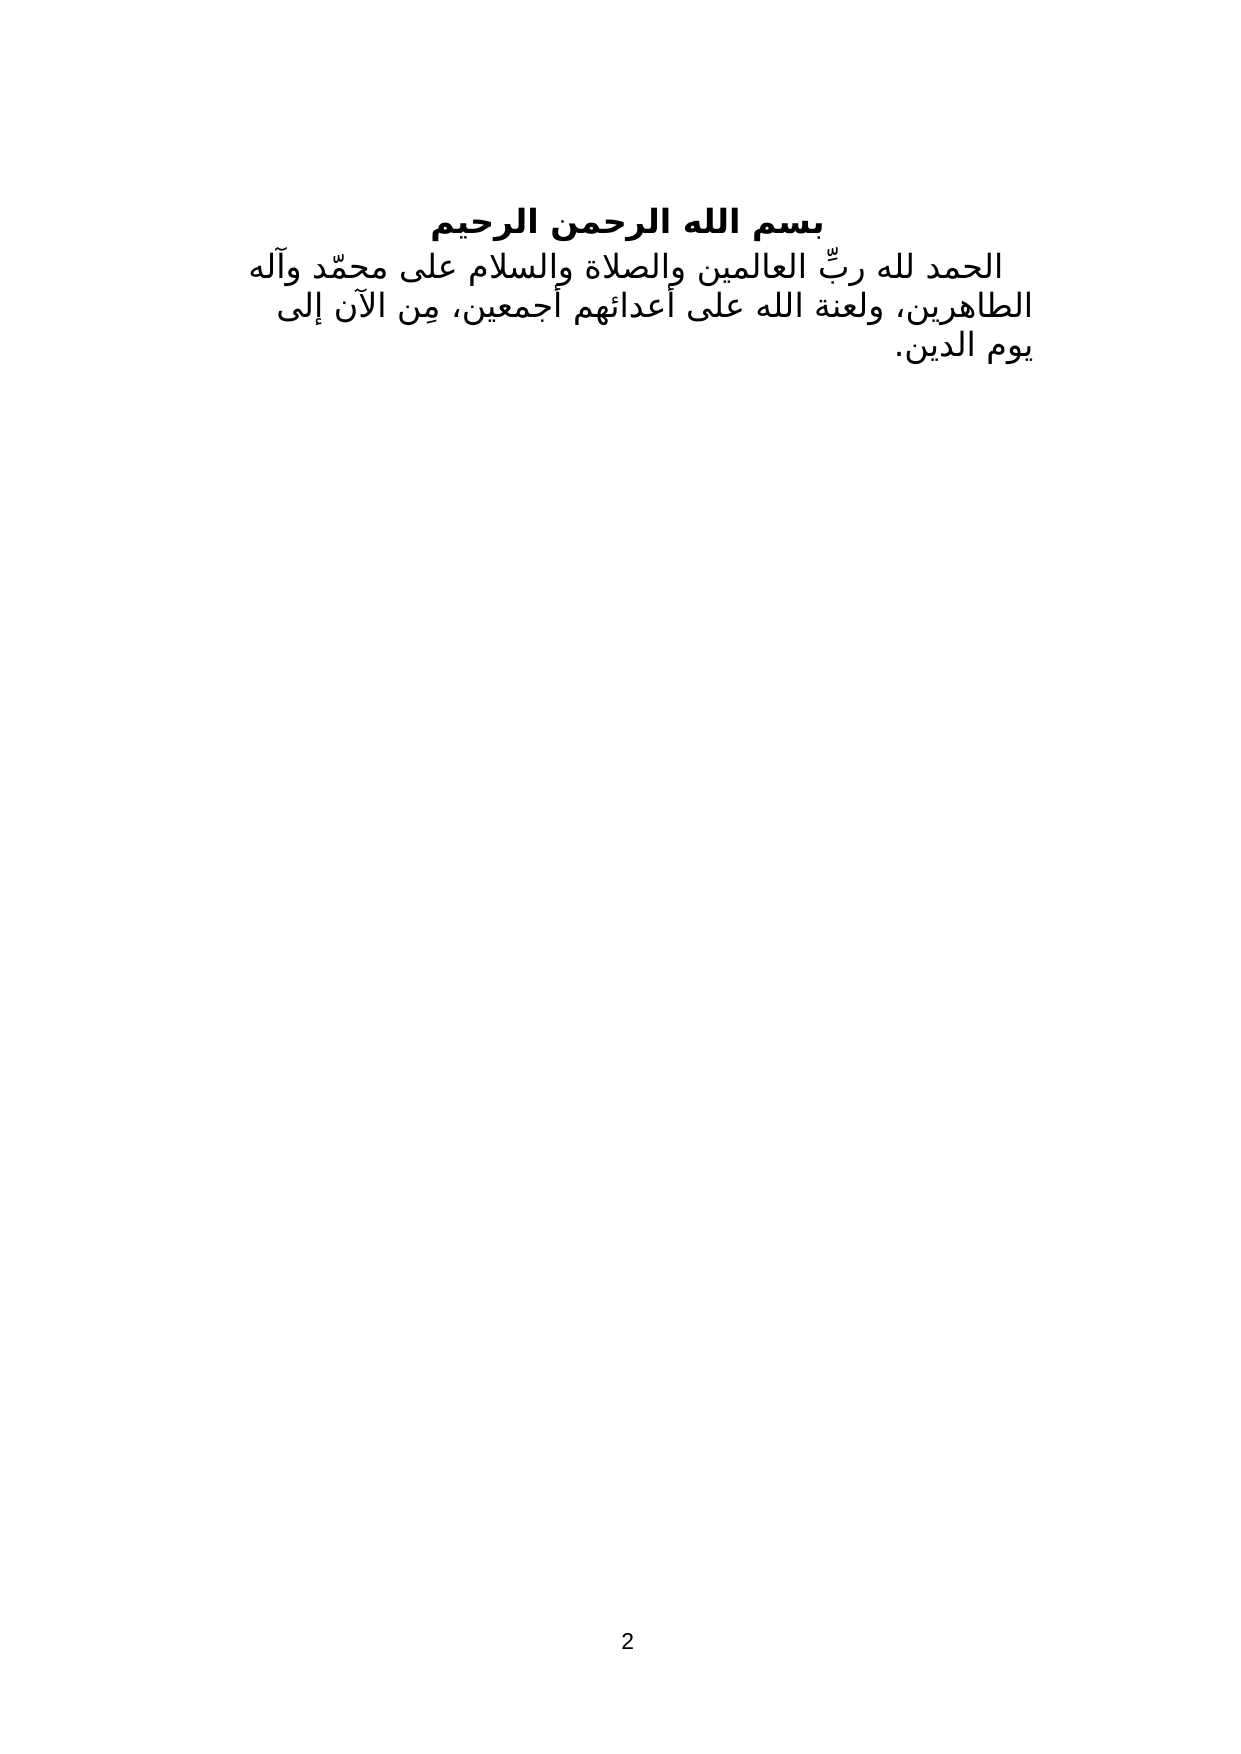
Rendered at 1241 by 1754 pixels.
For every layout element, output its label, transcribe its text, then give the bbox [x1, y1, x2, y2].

text الحمد لله ربِّ العالمين والصلاة والسلام على محمّد وآله الطاهرين، ولعنة الله على أعدائهم أجمعين، مِن الآن إلى يوم الدين. [222, 247, 1033, 364]
text بسم الله الرحمن الرحيم [222, 202, 1033, 241]
